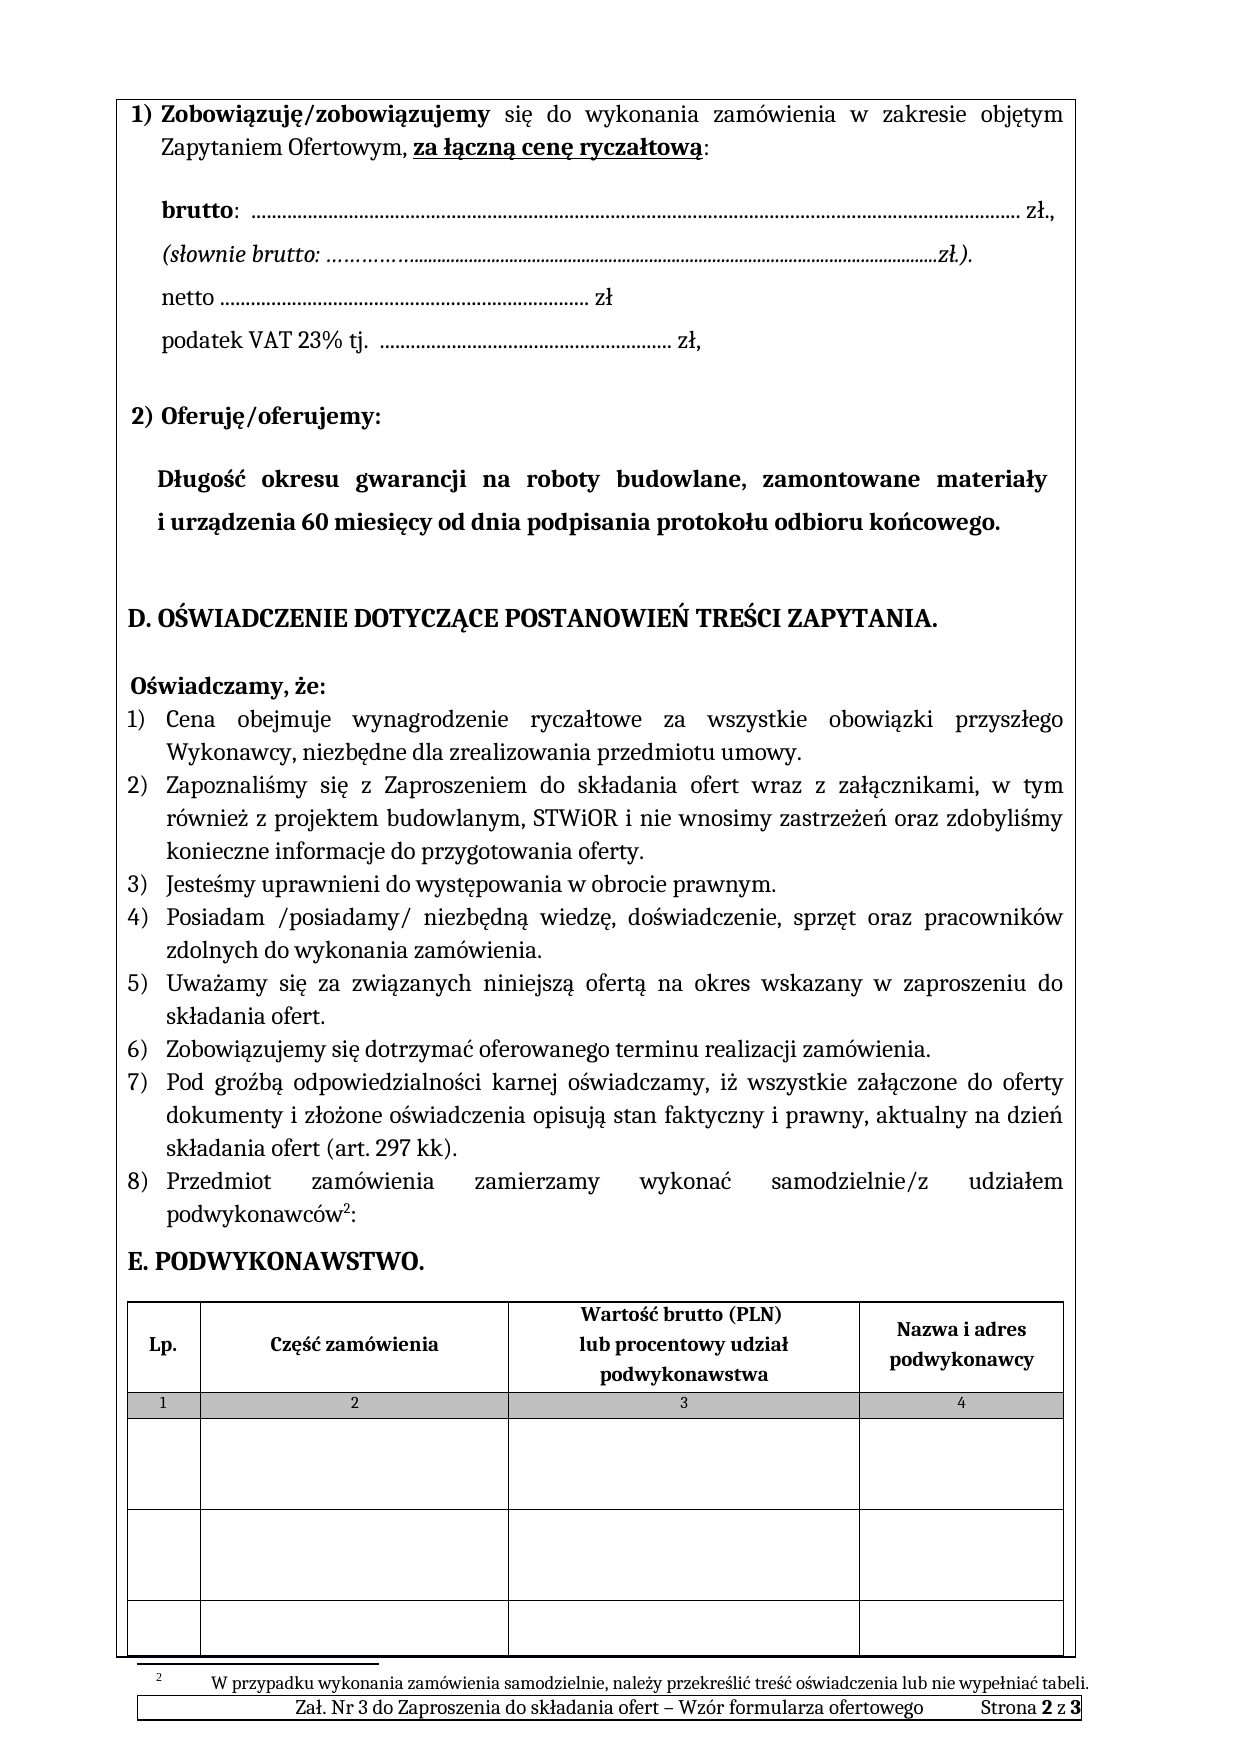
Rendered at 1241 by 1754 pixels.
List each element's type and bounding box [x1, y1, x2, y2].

table_cell [117, 100, 1075, 1656]
